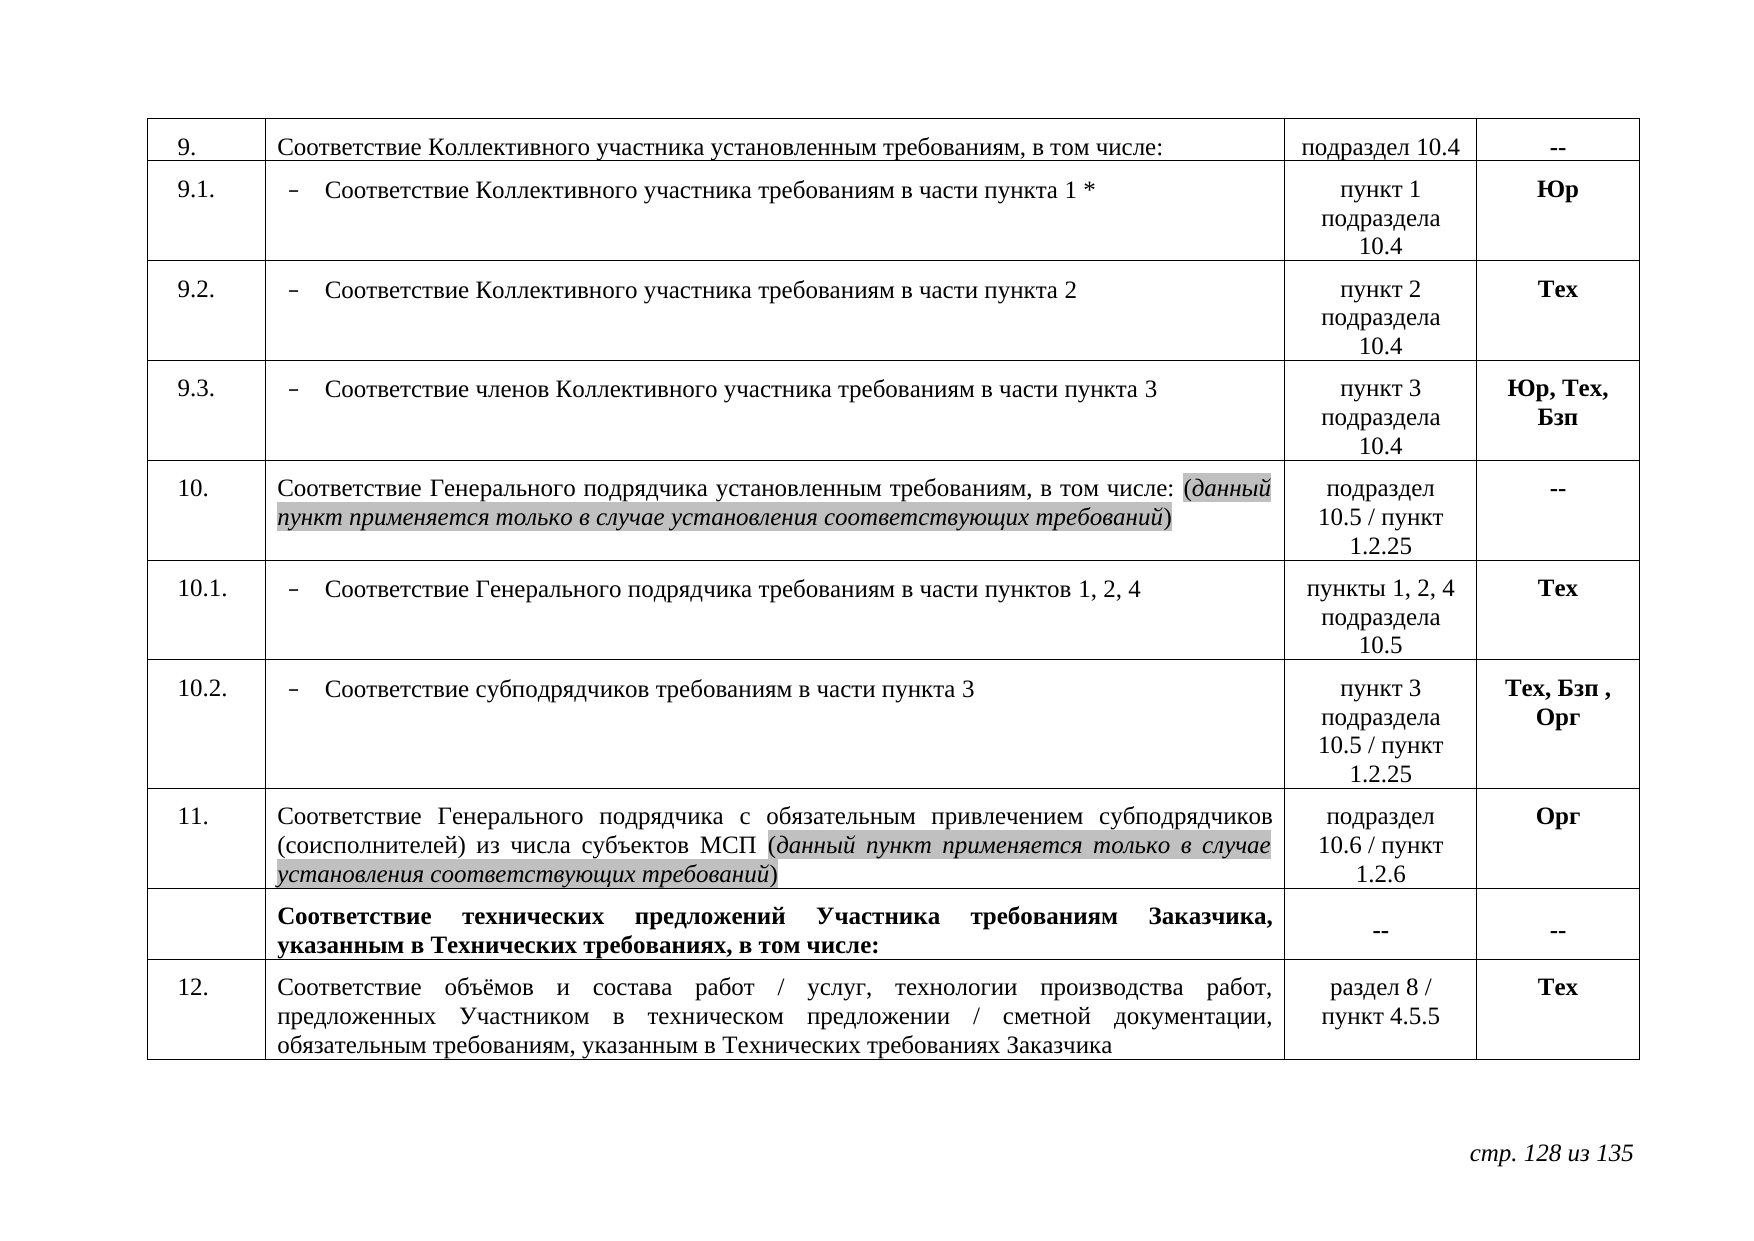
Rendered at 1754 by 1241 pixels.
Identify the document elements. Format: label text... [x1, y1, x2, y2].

table_cell Соответствие технических предложений Участника требованиям Заказчика, указанным в Технических требованиях, в том числе: [266, 889, 1284, 959]
table_cell -- [1477, 889, 1639, 959]
table_cell [148, 889, 265, 959]
table_cell пункты 1, 2, 4 подраздела 10.5 [1285, 561, 1476, 659]
table_cell Орг [1477, 789, 1639, 888]
table_cell подраздел 10.4 [1285, 119, 1476, 160]
table_cell Тех [1477, 960, 1639, 1058]
table_cell Соответствие объёмов и состава работ / услуг, технологии производства работ, предложенных Участником в техническом предложении / сметной документации, обязательным требованиям, указанным в Технических требованиях Заказчика [266, 960, 1284, 1058]
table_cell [1285, 960, 1476, 1058]
table_cell [148, 561, 265, 659]
table_cell [148, 789, 265, 888]
table_cell Тех [1477, 561, 1639, 659]
table_cell Соответствие членов Коллективного участника требованиям в части пункта 3 [266, 361, 1284, 460]
table_cell Соответствие Коллективного участника требованиям в части пункта 2 [266, 261, 1284, 360]
table_cell подраздел 10.6 / пункт 1.2.6 [1285, 789, 1476, 888]
table_cell подраздел 10.5 / пункт 1.2.25 [1285, 461, 1476, 559]
table_cell Юр, Тех, Бзп [1477, 361, 1639, 460]
table_cell [148, 261, 265, 360]
table_cell [148, 461, 265, 559]
table_cell Соответствие Генерального подрядчика установленным требованиям, в том числе: (данный пункт применяется только в случае установления соответствующих требований) [266, 461, 1284, 559]
table_cell Соответствие субподрядчиков требованиям в части пункта 3 [266, 660, 1284, 788]
table_cell Тех [1477, 261, 1639, 360]
table_cell Тех, Бзп , Орг [1477, 660, 1639, 788]
table_cell Соответствие Коллективного участника требованиям в части пункта 1 * [266, 161, 1284, 260]
table_cell [148, 361, 265, 460]
table_cell пункт 3 подраздела 10.4 [1285, 361, 1476, 460]
table_cell -- [1477, 119, 1639, 160]
table_cell пункт 2 подраздела 10.4 [1285, 261, 1476, 360]
table_cell -- [1477, 461, 1639, 559]
table_cell Соответствие Генерального подрядчика требованиям в части пунктов 1, 2, 4 [266, 561, 1284, 659]
table_cell [148, 161, 265, 260]
table_cell [148, 660, 265, 788]
table_cell пункт 1 подраздела 10.4 [1285, 161, 1476, 260]
table_cell [148, 960, 265, 1058]
table_cell Соответствие Генерального подрядчика с обязательным привлечением субподрядчиков (соисполнителей) из числа субъектов МСП (данный пункт применяется только в случае установления соответствующих требований) [266, 789, 1284, 888]
table_cell -- [1285, 889, 1476, 959]
table_cell Юр [1477, 161, 1639, 260]
table_cell [148, 119, 265, 160]
table_cell Соответствие Коллективного участника установленным требованиям, в том числе: [266, 119, 1284, 160]
table_cell пункт 3 подраздела 10.5 / пункт 1.2.25 [1285, 660, 1476, 788]
